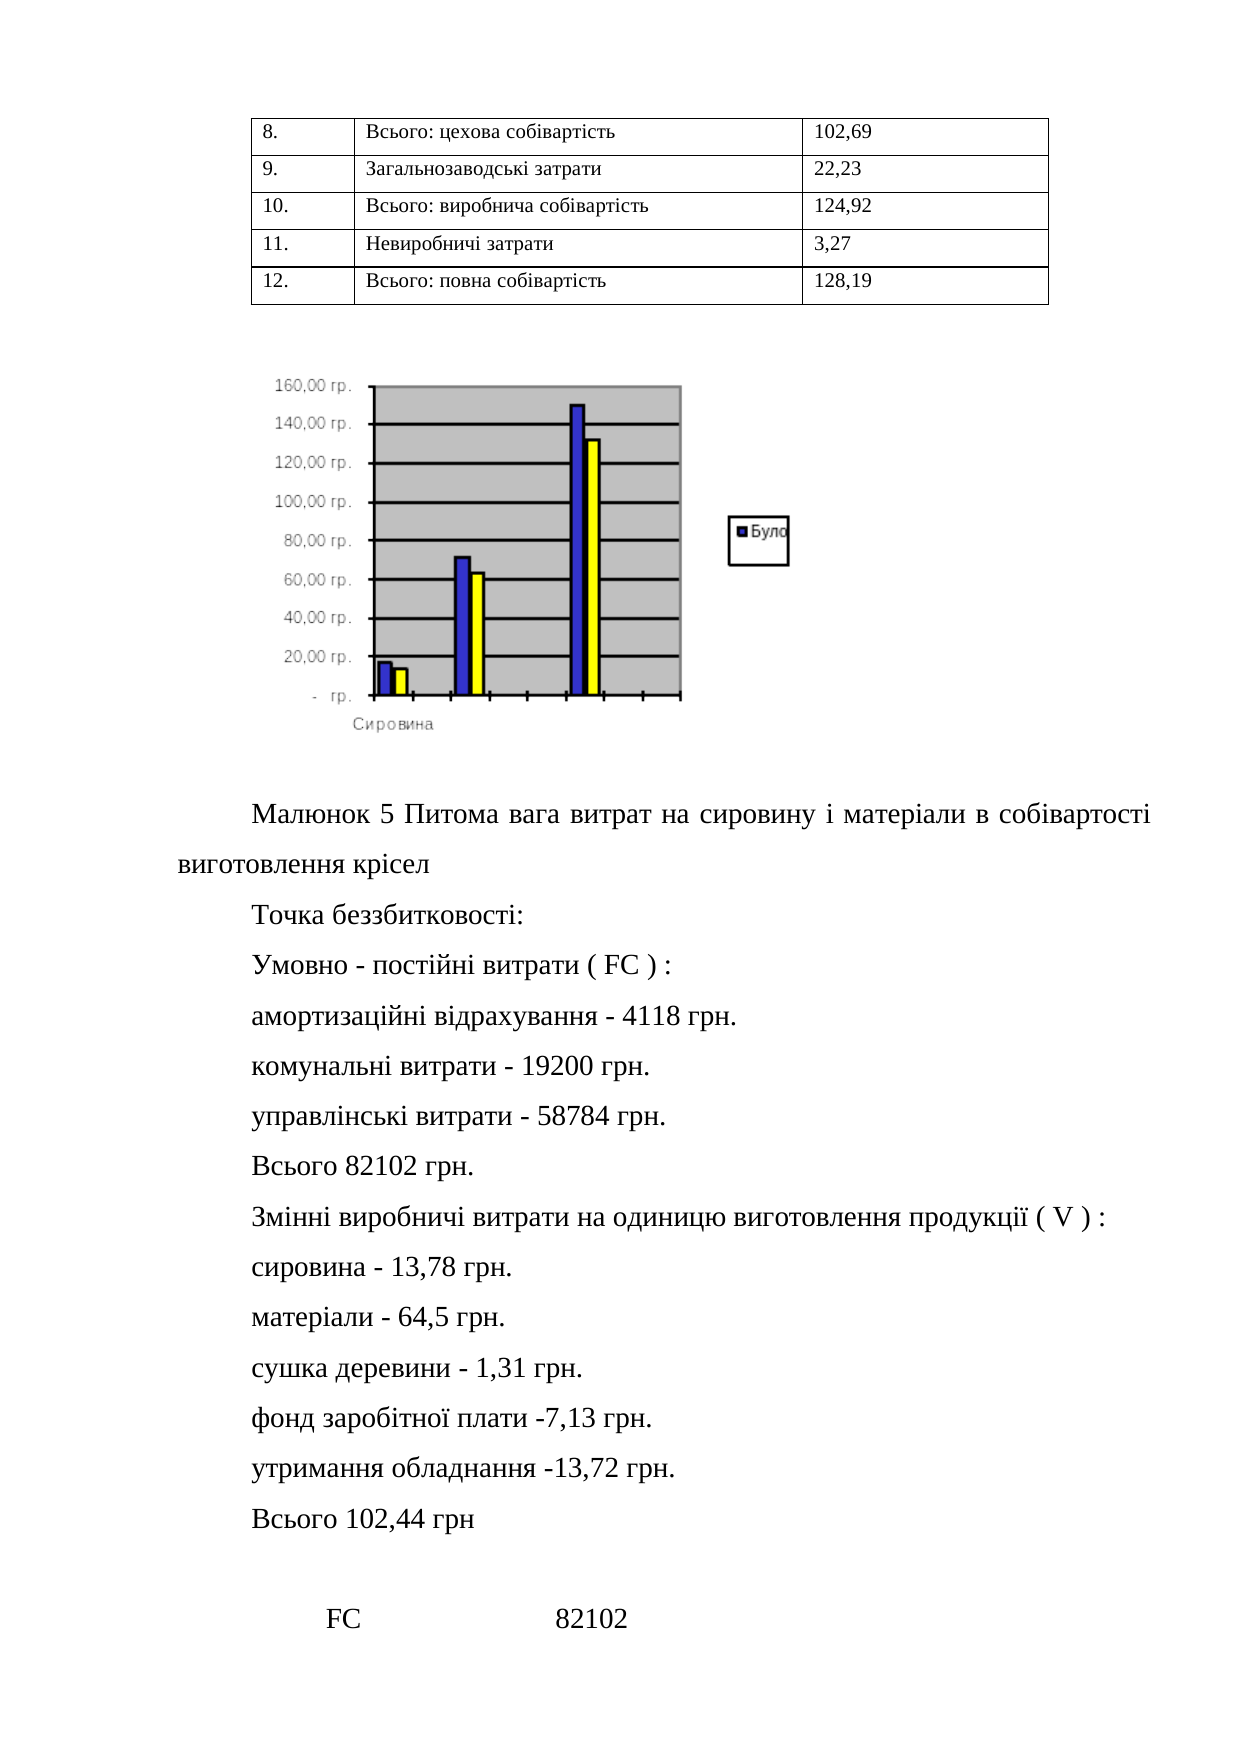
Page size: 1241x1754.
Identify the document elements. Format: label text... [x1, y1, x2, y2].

text фонд заробітної плати -7,13 грн. [177, 1400, 1152, 1434]
text комунальні витрати - 19200 грн. [177, 1048, 1152, 1082]
text Всього 102,44 грн [177, 1501, 1152, 1534]
table_cell 10. [252, 193, 354, 229]
table_cell 12. [252, 268, 354, 303]
table_cell Всього: цехова собівартість [355, 119, 802, 155]
table_cell 102,69 [803, 119, 1048, 155]
text управлінські витрати - 58784 грн. [177, 1098, 1152, 1132]
table_cell 8. [252, 119, 354, 155]
table_cell Всього: повна собівартість [355, 268, 802, 303]
text сушка деревини - 1,31 грн. [177, 1350, 1152, 1383]
table_cell 11. [252, 230, 354, 266]
text матеріали - 64,5 грн. [177, 1300, 1152, 1333]
table_cell 9. [252, 156, 354, 192]
text Умовно - постійні витрати ( FC ) : [177, 947, 1152, 981]
text утримання обладнання -13,72 грн. [177, 1451, 1152, 1484]
table_cell 3,27 [803, 230, 1048, 266]
text Змінні виробничі витрати на одиницю виготовлення продукції ( V ) : [177, 1199, 1152, 1233]
table_cell 128,19 [803, 268, 1048, 303]
table_cell 124,92 [803, 193, 1048, 229]
table_cell Невиробничі затрати [355, 230, 802, 266]
text амортизаційні відрахування - 4118 грн. [177, 998, 1152, 1031]
table_cell Всього: виробнича собівартість [355, 193, 802, 229]
table_cell Загальнозаводські затрати [355, 156, 802, 192]
text Всього 82102 грн. [177, 1149, 1152, 1182]
text Малюнок 5 Питома вага витрат на сировину і матеріали в собівартості виготовлення крісел [177, 797, 1152, 880]
text Точка беззбитковості: [177, 897, 1152, 931]
text FC 82102 [177, 1602, 1152, 1635]
table_cell 22,23 [803, 156, 1048, 192]
text сировина - 13,78 грн. [177, 1249, 1152, 1283]
